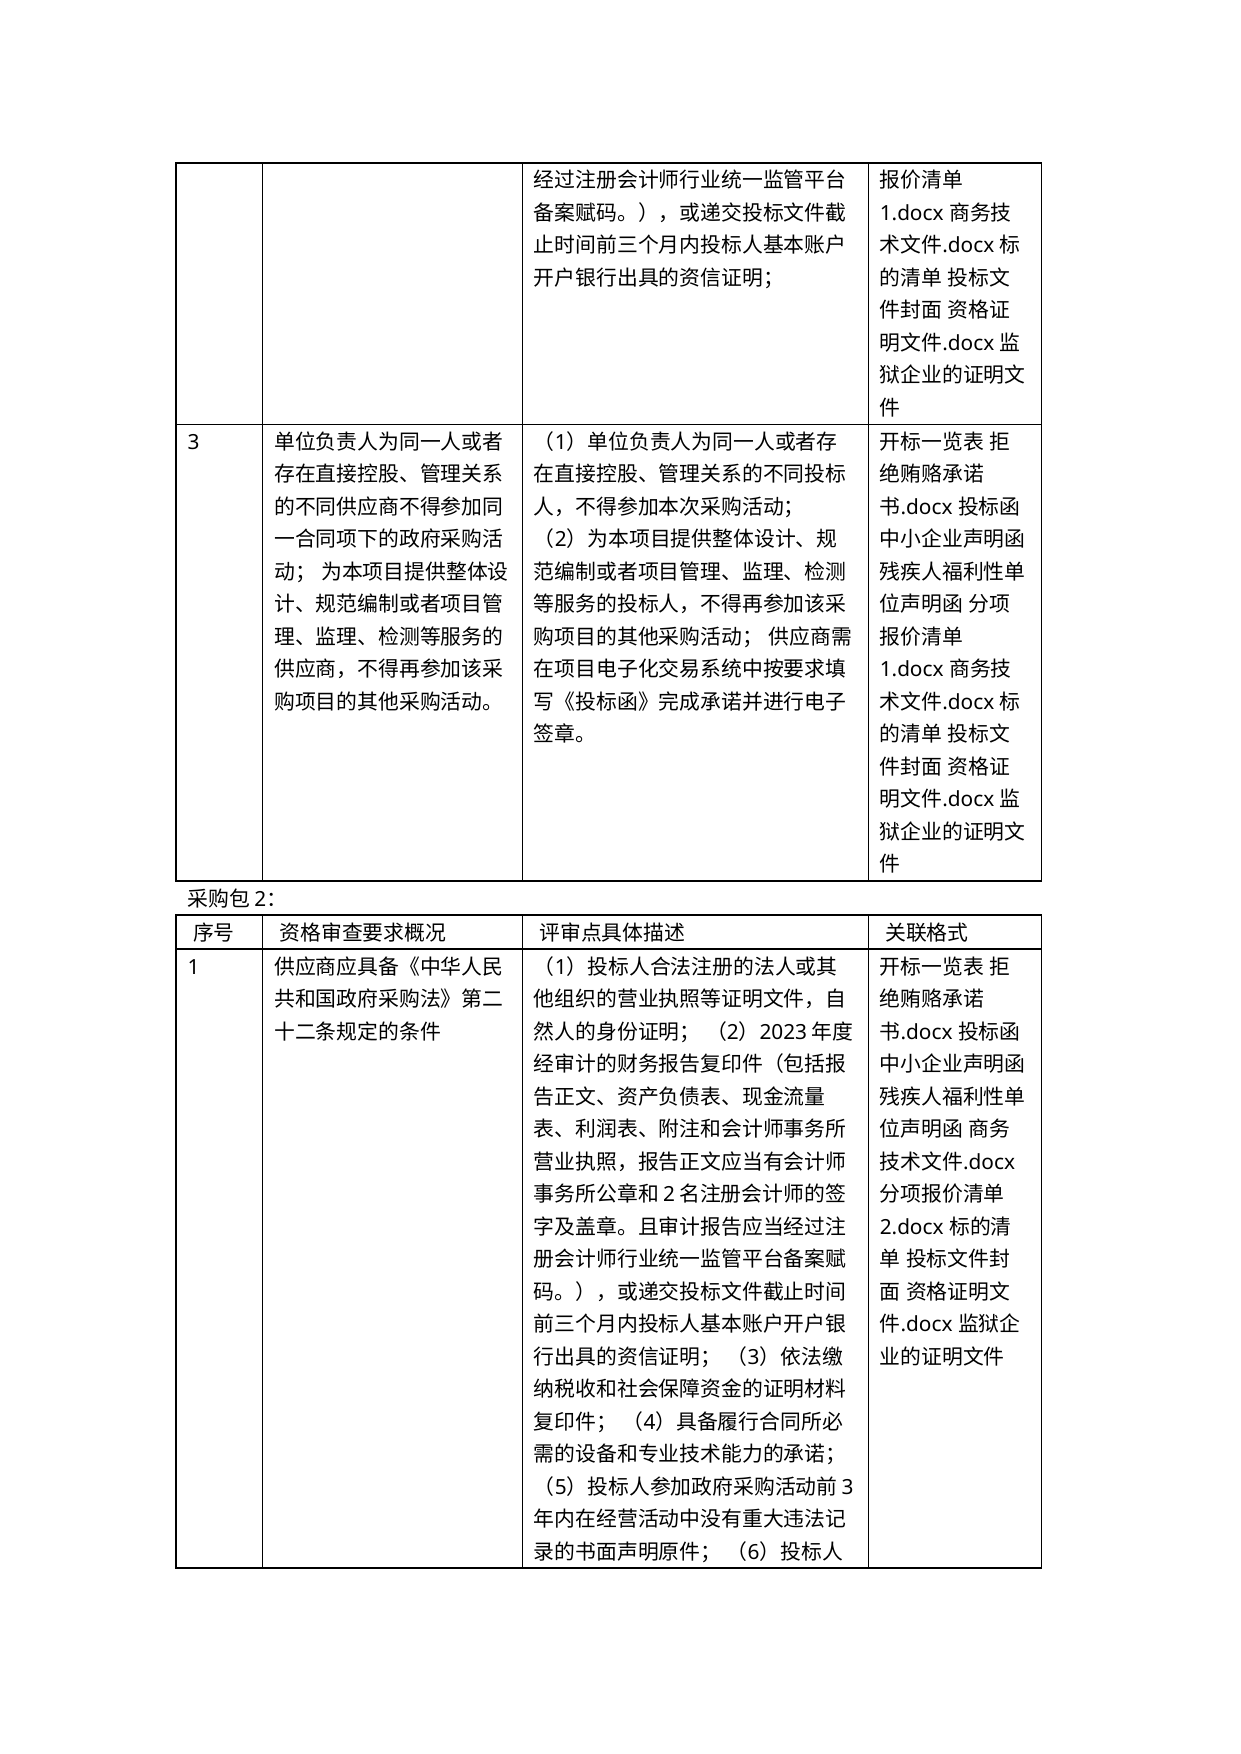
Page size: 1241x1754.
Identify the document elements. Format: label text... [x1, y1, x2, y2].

table_header 关联格式 [869, 916, 1041, 948]
text 采购包2： [187, 882, 1053, 914]
table_cell 2 [177, 164, 262, 423]
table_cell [869, 950, 1041, 1567]
table_cell 开标一览表 拒绝贿赂承诺书.docx 投标函 中小企业声明函 残疾人福利性单位声明函 分项报价清单1.docx 商务技术文件.docx 标的清单 投标文件封面 资格证明文件.docx 监狱企业的证明文件 [869, 425, 1041, 880]
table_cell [523, 950, 868, 1567]
table_cell 单位负责人为同一人或者存在直接控股、管理关系的不同供应商不得参加同一合同项下的政府采购活动； 为本项目提供整体设计、规范编制或者项目管理、监理、检测等服务的供应商，不得再参加该采购项目的其他采购活动。 [263, 425, 522, 880]
table_cell 1 [177, 950, 262, 1567]
table_header 序号 [177, 916, 262, 948]
table_header 评审点具体描述 [523, 916, 868, 948]
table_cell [263, 164, 522, 423]
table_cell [263, 950, 522, 1567]
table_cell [523, 164, 868, 423]
table_cell 3 [177, 425, 262, 880]
table_header 资格审查要求概况 [263, 916, 522, 948]
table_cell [869, 164, 1041, 423]
table_cell （1）单位负责人为同一人或者存在直接控股、管理关系的不同投标人，不得参加本次采购活动； （2）为本项目提供整体设计、规范编制或者项目管理、监理、检测等服务的投标人，不得再参加该采购项目的其他采购活动； 供应商需在项目电子化交易系统中按要求填写《投标函》完成承诺并进行电子签章。 [523, 425, 868, 880]
